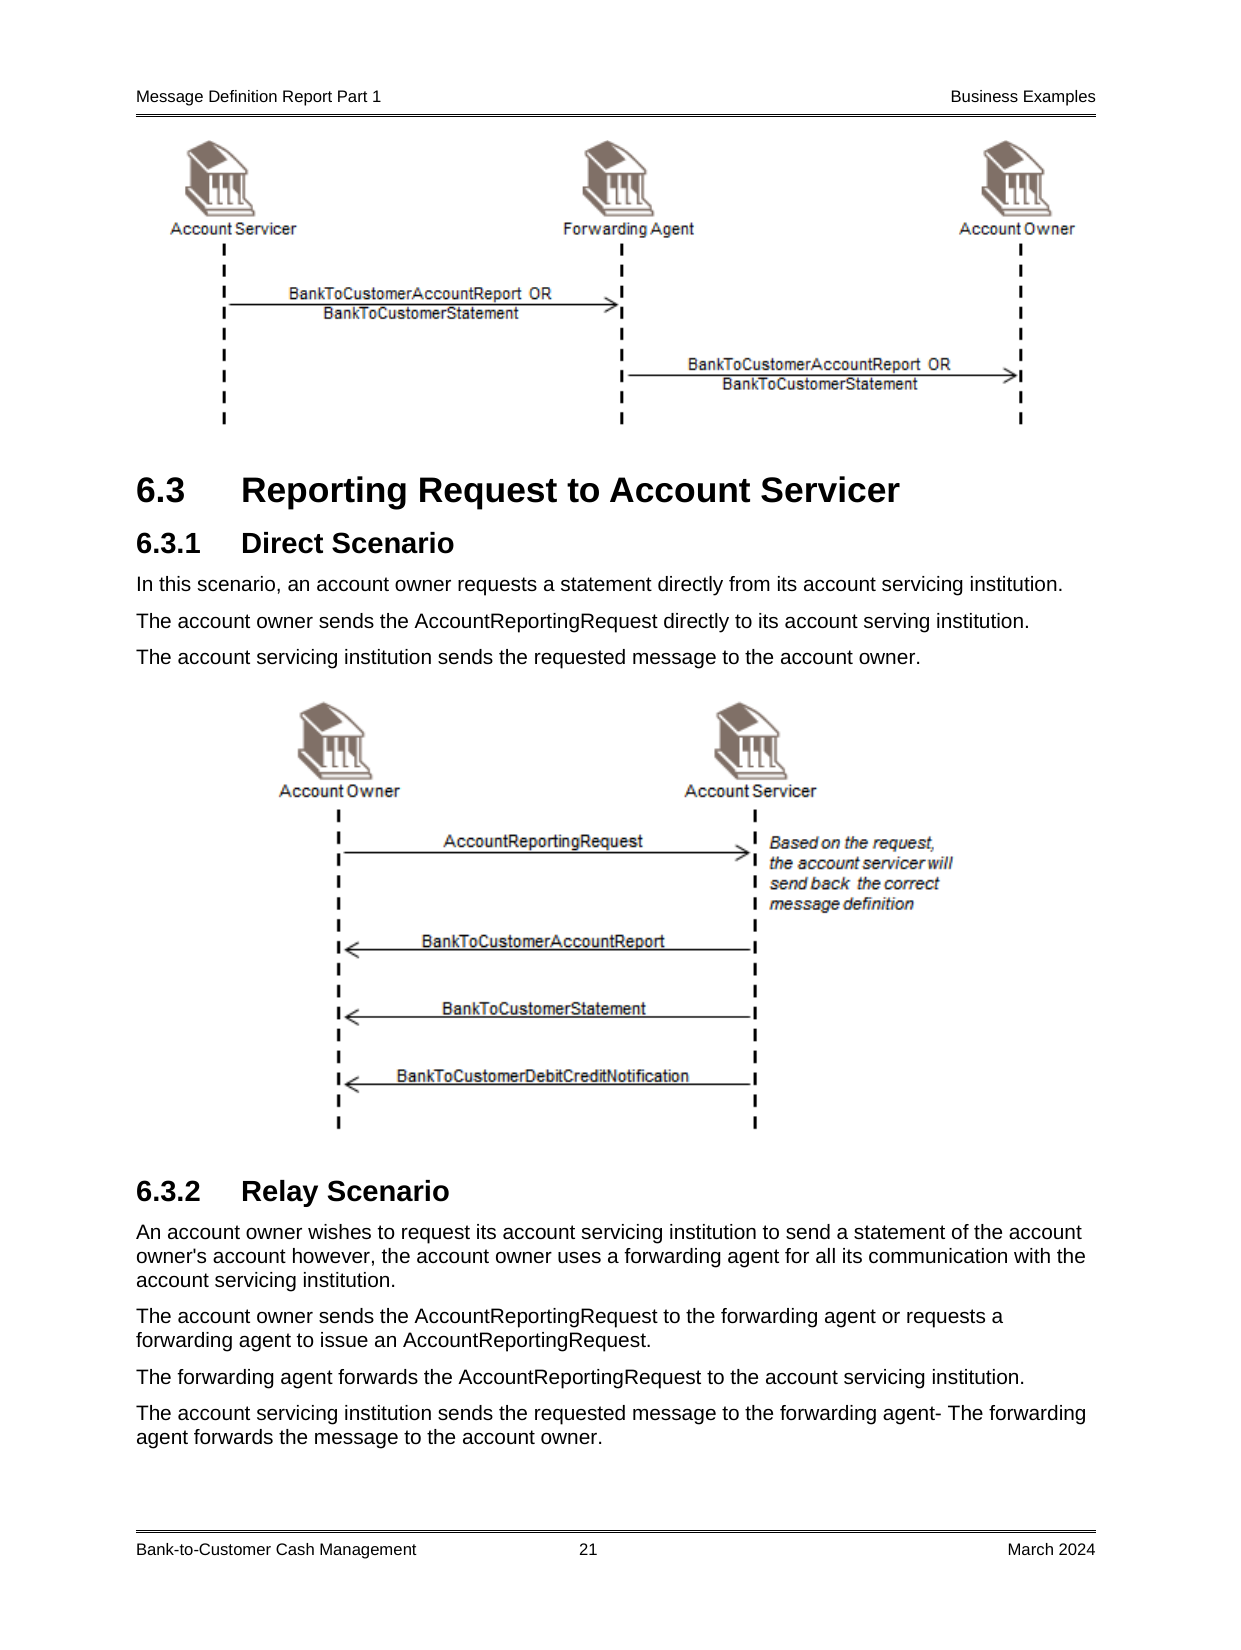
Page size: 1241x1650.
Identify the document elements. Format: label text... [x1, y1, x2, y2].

subtitle Direct Scenario [136, 526, 1104, 560]
text The account servicing institution sends the requested message to the account owner. [136, 645, 1104, 669]
text An account owner wishes to request its account servicing institution to send a statement of the account owner's account however, the account owner uses a forwarding agent for all its communication with the account servicing institution. [136, 1220, 1104, 1292]
text The account owner sends the AccountReportingRequest to the forwarding agent or requests a forwarding agent to issue an AccountReportingRequest. [136, 1304, 1104, 1352]
picture [136, 140, 1104, 432]
picture [271, 694, 970, 1137]
subtitle Relay Scenario [136, 1174, 1104, 1207]
text In this scenario, an account owner requests a statement directly from its account servicing institution. [136, 572, 1104, 596]
subtitle Reporting Request to Account Servicer [136, 469, 1104, 509]
text The account servicing institution sends the requested message to the forwarding agent- The forwarding agent forwards the message to the account owner. [136, 1401, 1104, 1449]
text The account owner sends the AccountReportingRequest directly to its account serving institution. [136, 609, 1104, 633]
text The forwarding agent forwards the AccountReportingRequest to the account servicing institution. [136, 1365, 1104, 1389]
